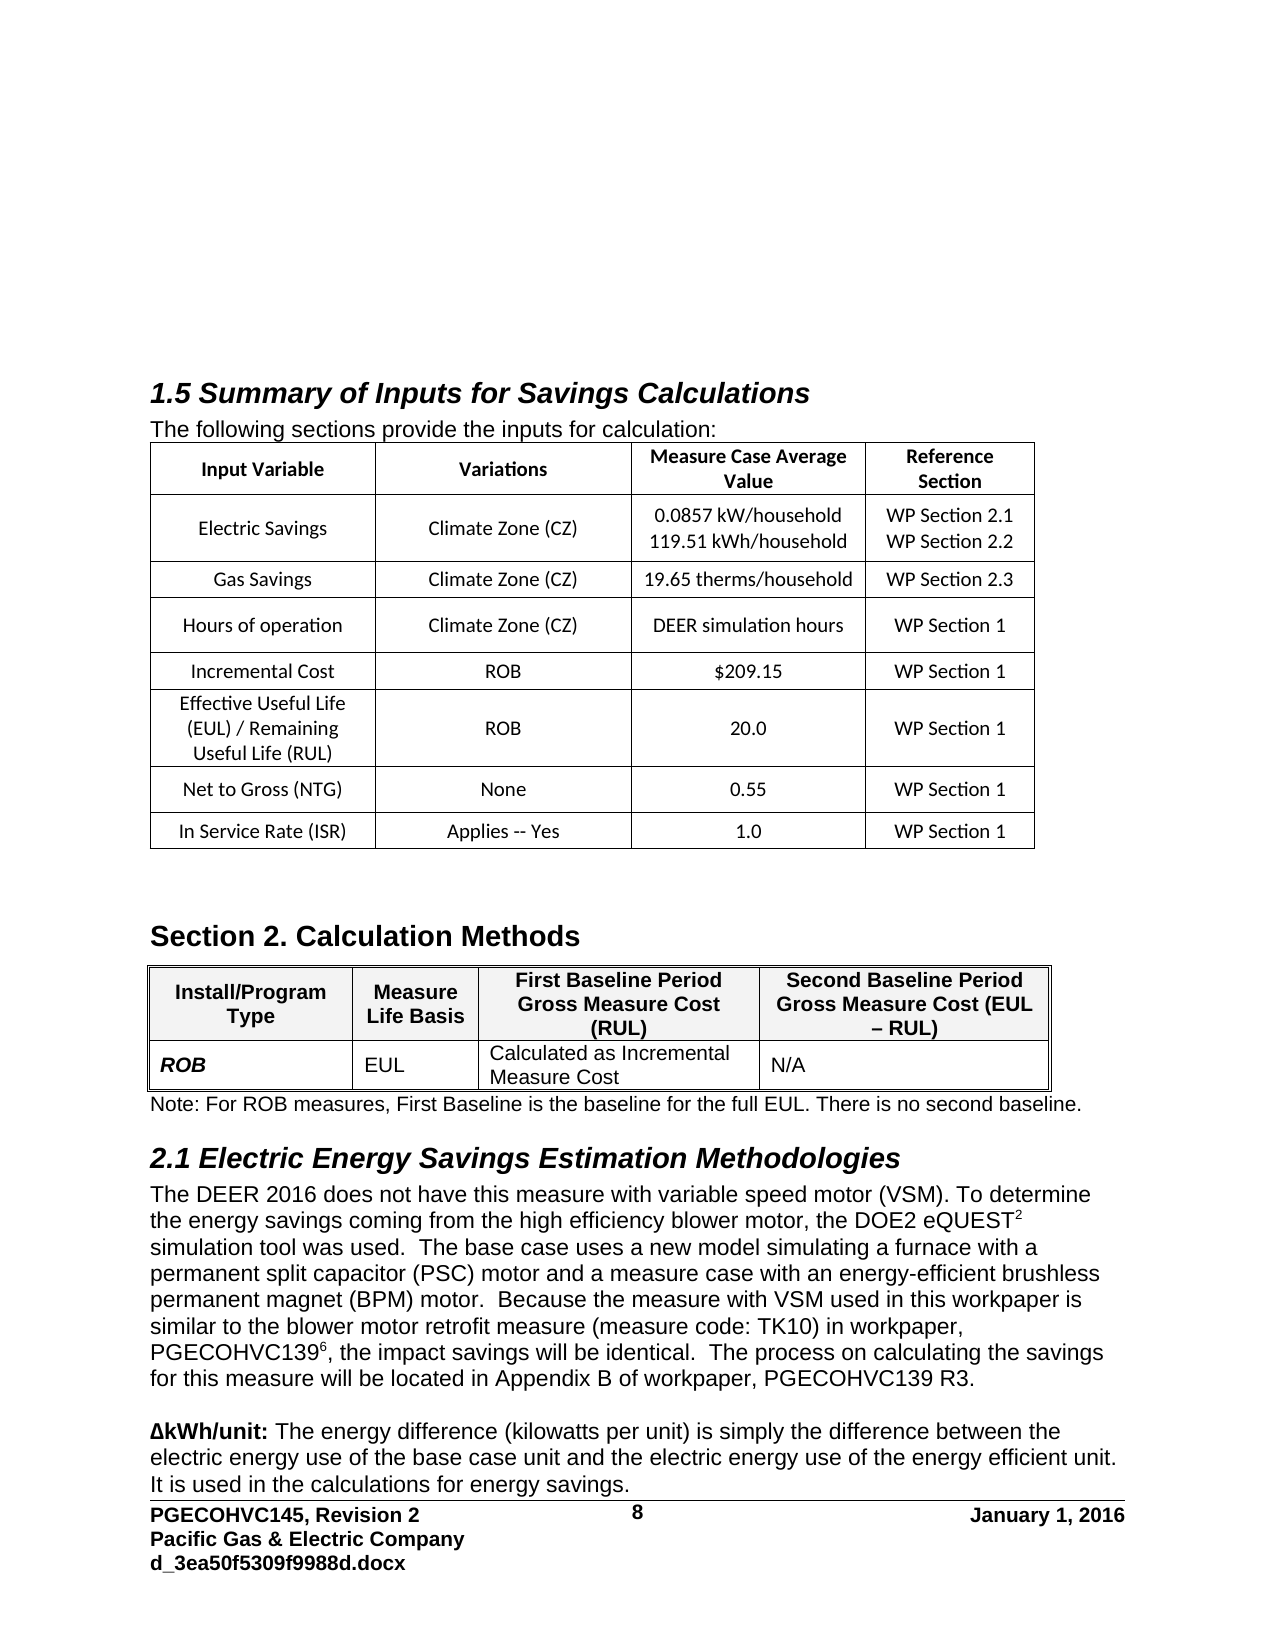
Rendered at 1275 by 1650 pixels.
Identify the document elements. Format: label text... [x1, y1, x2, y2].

text ∆kWh/unit: The energy difference (kilowatts per unit) is simply the difference between the electric energy use of the base case unit and the electric energy use of the energy efficient unit. It is used in the calculations for energy savings. [150, 1418, 1125, 1497]
table_cell WP Section 1 [866, 690, 1034, 766]
table_cell In Service Rate (ISR) [151, 813, 375, 848]
table_cell 1.0 [632, 813, 865, 848]
table_cell ROB [376, 690, 631, 766]
table_cell Effective Useful Life (EUL) / Remaining Useful Life (RUL) [151, 690, 375, 766]
table_header Second Baseline Period Gross Measure Cost (EUL – RUL) [760, 968, 1048, 1040]
subtitle 1.5 Summary of Inputs for Savings Calculations [150, 376, 1125, 409]
table_cell Calculated as Incremental Measure Cost [479, 1041, 759, 1089]
table_cell N/A [760, 1041, 1048, 1089]
table_cell WP Section 2.1 WP Section 2.2 [866, 495, 1034, 561]
table_cell 19.65 therms/household [632, 562, 865, 597]
text Note: For ROB measures, First Baseline is the baseline for the full EUL. There is no second baseline. [150, 1092, 1125, 1116]
table_cell WP Section 1 [866, 813, 1034, 848]
table_cell Climate Zone (CZ) [376, 562, 631, 597]
table_cell WP Section 2.3 [866, 562, 1034, 597]
table_cell WP Section 1 [866, 653, 1034, 689]
table_cell Incremental Cost [151, 653, 375, 689]
table_cell ROB [376, 653, 631, 689]
table_cell Hours of operation [151, 598, 375, 652]
table_cell Applies -- Yes [376, 813, 631, 848]
table_cell DEER simulation hours [632, 598, 865, 652]
table_header Measure Case Average Value [632, 443, 865, 494]
table_cell Gas Savings [151, 562, 375, 597]
table_cell Climate Zone (CZ) [376, 598, 631, 652]
table_header Install/Program Type [150, 968, 352, 1040]
table_cell 20.0 [632, 690, 865, 766]
table_cell Electric Savings [151, 495, 375, 561]
subtitle 2.1 Electric Energy Savings Estimation Methodologies [150, 1141, 1125, 1174]
table_header Variations [376, 443, 631, 494]
table_cell $209.15 [632, 653, 865, 689]
table_cell WP Section 1 [866, 767, 1034, 812]
table_cell 0.0857 kW/household 119.51 kWh/household [632, 495, 865, 561]
table_cell None [376, 767, 631, 812]
subtitle Section 2. Calculation Methods [150, 919, 1125, 952]
table_cell ROB [150, 1041, 352, 1089]
table_header Input Variable [151, 443, 375, 494]
table_header Measure Life Basis [353, 968, 478, 1040]
table_cell Climate Zone (CZ) [376, 495, 631, 561]
table_cell WP Section 1 [866, 598, 1034, 652]
text The DEER 2016 does not have this measure with variable speed motor (VSM). To determine the energy savings coming from the high efficiency blower motor, the DOE2 eQUEST2 simulation tool was used. The base case uses a new model simulating a furnace with a permanent split capacitor (PSC) motor and a measure case with an energy-efficient brushless permanent magnet (BPM) motor. Because the measure with VSM used in this workpaper is similar to the blower motor retrofit measure (measure code: TK10) in workpaper, PGECOHVC139, the impact savings will be identical. The process on calculating the savings for this measure will be located in Appendix B of workpaper, PGECOHVC139 R3. [150, 1181, 1125, 1392]
table_cell 0.55 [632, 767, 865, 812]
text The following sections provide the inputs for calculation: [150, 416, 1125, 442]
table_header Reference Section [866, 443, 1034, 494]
table_header First Baseline Period Gross Measure Cost (RUL) [479, 968, 759, 1040]
table_cell EUL [353, 1041, 478, 1089]
table_cell Net to Gross (NTG) [151, 767, 375, 812]
